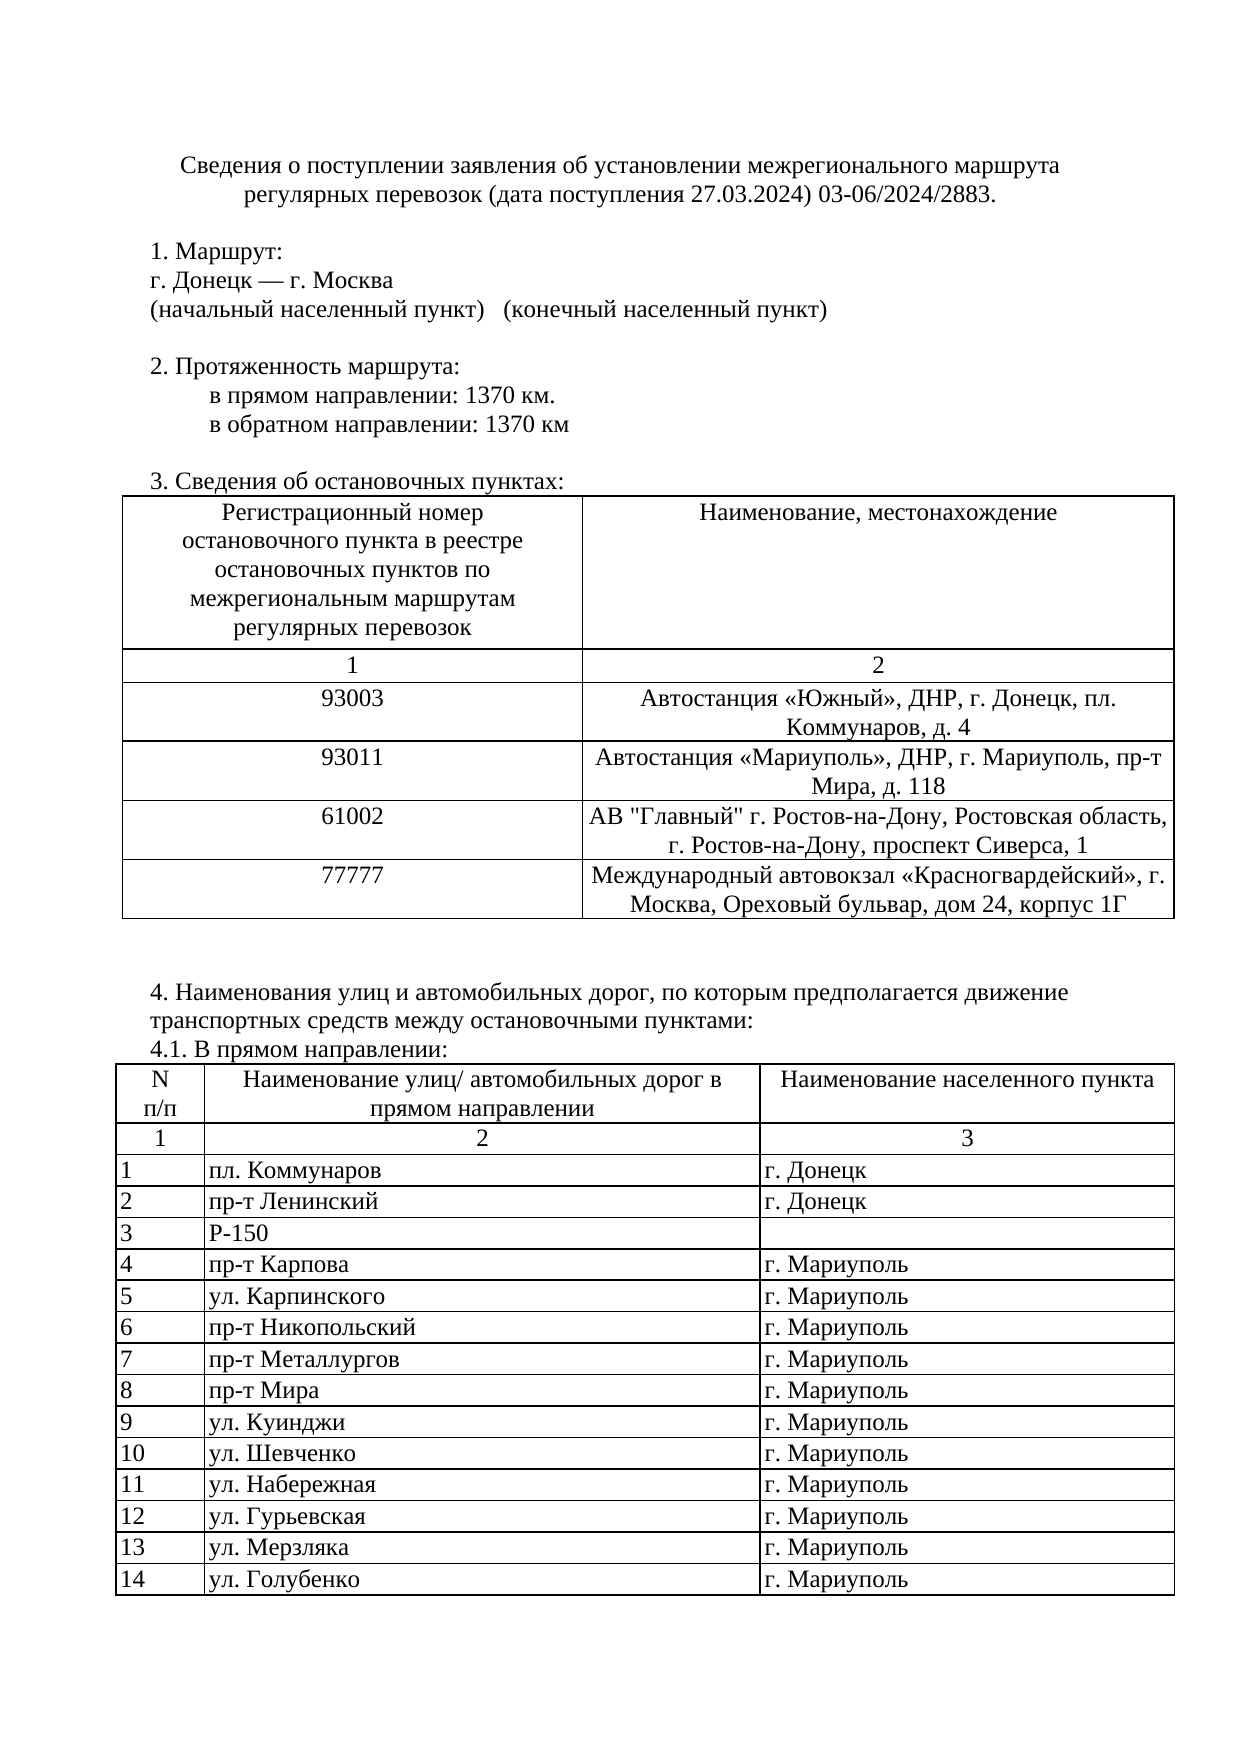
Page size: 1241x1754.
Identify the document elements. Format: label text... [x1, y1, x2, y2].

table_cell 14 [117, 1564, 204, 1594]
table_cell пр-т Металлургов [205, 1344, 759, 1374]
table_cell 93011 [123, 742, 582, 799]
table_cell 13 [117, 1533, 204, 1562]
table_header Наименование улиц/ автомобильных дорог в прямом направлении [205, 1065, 759, 1122]
table_cell г. Мариуполь [761, 1564, 1174, 1594]
table_cell ул. Мерзляка [205, 1533, 759, 1562]
text (начальный населенный пункт) (конечный населенный пункт) [150, 294, 1090, 322]
table_header Регистрационный номер остановочного пункта в реестре остановочных пунктов по межрегиональным маршрутам регулярных перевозок [123, 497, 582, 648]
text в прямом направлении: 1370 км. [150, 380, 1090, 409]
table_cell ул. Куинджи [205, 1407, 759, 1437]
table_cell Международный автовокзал «Красногвардейский», г. Москва, Ореховый бульвар, дом 24, корпус 1Г [583, 860, 1173, 918]
table_cell 3 [117, 1218, 204, 1248]
table_cell г. Мариуполь [761, 1250, 1174, 1279]
table_cell г. Донецк [761, 1187, 1174, 1216]
text 3. Сведения об остановочных пунктах: [150, 466, 1090, 495]
table_cell 2 [117, 1187, 204, 1216]
table_header Наименование населенного пункта [761, 1065, 1174, 1122]
table_cell г. Мариуполь [761, 1533, 1174, 1562]
table_cell 9 [117, 1407, 204, 1437]
table_cell 3 [761, 1124, 1174, 1153]
table_cell 1 [117, 1155, 204, 1185]
table_cell 2 [583, 650, 1173, 681]
table_header Наименование, местонахождение [583, 497, 1173, 648]
table_cell Автостанция «Южный», ДНР, г. Донецк, пл. Коммунаров, д. 4 [583, 683, 1173, 740]
text 4.1. В прямом направлении: [150, 1034, 1090, 1063]
table_cell 93003 [123, 683, 582, 740]
table_cell 5 [117, 1281, 204, 1311]
text Сведения о поступлении заявления об установлении межрегионального маршрута регулярных перевозок (дата поступления 27.03.2024) 03-06/2024/2883. [150, 150, 1090, 207]
text 4. Наименования улиц и автомобильных дорог, по которым предполагается движение транспортных средств между остановочными пунктами: [150, 977, 1090, 1034]
table_cell Автостанция «Мариуполь», ДНР, г. Мариуполь, пр-т Мира, д. 118 [583, 742, 1173, 799]
table_cell пл. Коммунаров [205, 1155, 759, 1185]
table_cell 1 [117, 1124, 204, 1153]
table_cell г. Мариуполь [761, 1312, 1174, 1342]
table_cell Р-150 [205, 1218, 759, 1248]
table_cell г. Мариуполь [761, 1344, 1174, 1374]
text 1. Маршрут: [150, 236, 1090, 265]
table_cell г. Мариуполь [761, 1375, 1174, 1405]
table_cell [761, 1218, 1174, 1248]
table_cell 1 [123, 650, 582, 681]
table_cell 2 [205, 1124, 759, 1153]
table_cell 7 [117, 1344, 204, 1374]
text г. Донецк — г. Москва [150, 265, 1090, 294]
table_cell г. Мариуполь [761, 1501, 1174, 1531]
table_cell 10 [117, 1438, 204, 1468]
table_cell г. Мариуполь [761, 1438, 1174, 1468]
table_cell 4 [117, 1250, 204, 1279]
table_cell 8 [117, 1375, 204, 1405]
table_cell г. Мариуполь [761, 1281, 1174, 1311]
table_cell ул. Набережная [205, 1470, 759, 1499]
table_cell г. Мариуполь [761, 1407, 1174, 1437]
text в обратном направлении: 1370 км [150, 409, 1090, 437]
table_cell 11 [117, 1470, 204, 1499]
table_cell ул. Гурьевская [205, 1501, 759, 1531]
table_cell пр-т Карпова [205, 1250, 759, 1279]
table_cell г. Донецк [761, 1155, 1174, 1185]
table_cell АВ "Главный" г. Ростов-на-Дону, Ростовская область, г. Ростов-на-Дону, проспект Сиверса, 1 [583, 801, 1173, 858]
table_cell пр-т Мира [205, 1375, 759, 1405]
table_header N п/п [117, 1065, 204, 1122]
table_cell пр-т Никопольский [205, 1312, 759, 1342]
text 2. Протяженность маршрута: [150, 351, 1090, 380]
table_cell 12 [117, 1501, 204, 1531]
table_cell пр-т Ленинский [205, 1187, 759, 1216]
table_cell 61002 [123, 801, 582, 858]
table_cell ул. Шевченко [205, 1438, 759, 1468]
table_cell 6 [117, 1312, 204, 1342]
table_cell г. Мариуполь [761, 1470, 1174, 1499]
table_cell 77777 [123, 860, 582, 918]
table_cell ул. Голубенко [205, 1564, 759, 1594]
table_cell ул. Карпинского [205, 1281, 759, 1311]
